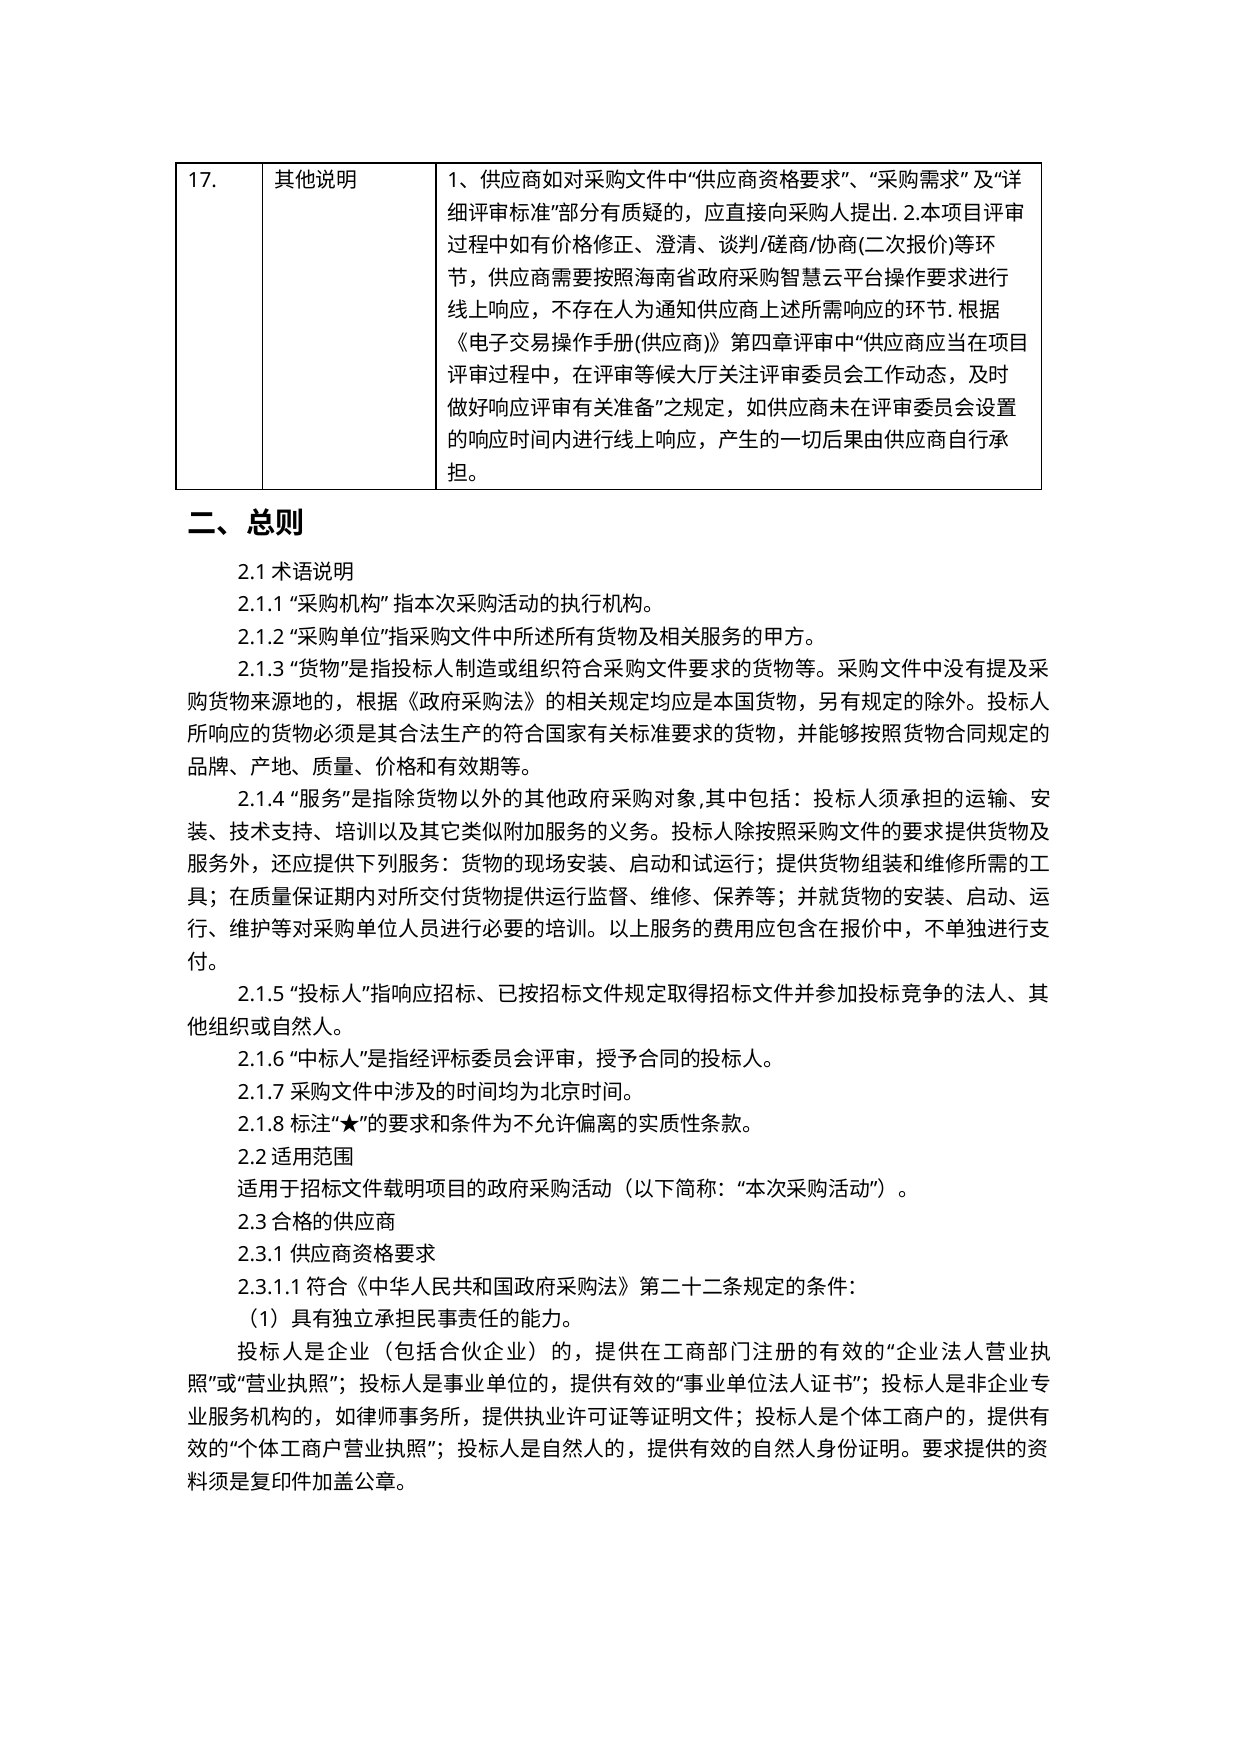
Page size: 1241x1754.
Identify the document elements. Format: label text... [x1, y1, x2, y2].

table_cell 17. [177, 164, 262, 488]
text （1）具有独立承担民事责任的能力。 [187, 1303, 1053, 1335]
text 2.3合格的供应商 [187, 1205, 1053, 1238]
text 2.3.1.1符合《中华人民共和国政府采购法》第二十二条规定的条件： [187, 1270, 1053, 1303]
text 2.1.4 “服务”是指除货物以外的其他政府采购对象,其中包括：投标人须承担的运输、安装、技术支持、培训以及其它类似附加服务的义务。投标人除按照采购文件的要求提供货物及服务外，还应提供下列服务：货物的现场安装、启动和试运行；提供货物组装和维修所需的工具；在质量保证期内对所交付货物提供运行监督、维修、保养等；并就货物的安装、启动、运行、维护等对采购单位人员进行必要的培训。以上服务的费用应包含在报价中，不单独进行支付。 [187, 783, 1053, 978]
table_cell 1、供应商如对采购文件中“供应商资格要求”、“采购需求” 及“详细评审标准”部分有质疑的，应直接向采购人提出. 2.本项目评审过程中如有价格修正、澄清、谈判/磋商/协商(二次报价)等环节，供应商需要按照海南省政府采购智慧云平台操作要求进行线上响应，不存在人为通知供应商上述所需响应的环节. 根据《电子交易操作手册(供应商)》第四章评审中“供应商应当在项目评审过程中，在评审等候大厅关注评审委员会工作动态，及时做好响应评审有关准备”之规定，如供应商未在评审委员会设置的响应时间内进行线上响应，产生的一切后果由供应商自行承担。 [437, 164, 1041, 488]
text 投标人是企业（包括合伙企业）的，提供在工商部门注册的有效的“企业法人营业执照”或“营业执照”；投标人是事业单位的，提供有效的“事业单位法人证书”；投标人是非企业专业服务机构的，如律师事务所，提供执业许可证等证明文件；投标人是个体工商户的，提供有效的“个体工商户营业执照”；投标人是自然人的，提供有效的自然人身份证明。要求提供的资料须是复印件加盖公章。 [187, 1335, 1053, 1498]
text 2.3.1 供应商资格要求 [187, 1238, 1053, 1270]
text 2.1.3 “货物”是指投标人制造或组织符合采购文件要求的货物等。采购文件中没有提及采购货物来源地的，根据《政府采购法》的相关规定均应是本国货物，另有规定的除外。投标人所响应的货物必须是其合法生产的符合国家有关标准要求的货物，并能够按照货物合同规定的品牌、产地、质量、价格和有效期等。 [187, 653, 1053, 783]
text 适用于招标文件载明项目的政府采购活动（以下简称：“本次采购活动”）。 [187, 1173, 1053, 1205]
text 2.1.6 “中标人”是指经评标委员会评审，授予合同的投标人。 [187, 1043, 1053, 1075]
text 2.1.1 “采购机构” 指本次采购活动的执行机构。 [187, 588, 1053, 620]
text 2.1.8 标注“★”的要求和条件为不允许偏离的实质性条款。 [187, 1108, 1053, 1140]
text 2.1术语说明 [187, 555, 1053, 588]
text 2.1.7 采购文件中涉及的时间均为北京时间。 [187, 1075, 1053, 1108]
table_cell 其他说明 [263, 164, 435, 488]
text 二、总则 [187, 490, 1053, 555]
text 2.1.5 “投标人”指响应招标、已按招标文件规定取得招标文件并参加投标竞争的法人、其他组织或自然人。 [187, 978, 1053, 1043]
text 2.1.2 “采购单位”指采购文件中所述所有货物及相关服务的甲方。 [187, 620, 1053, 653]
text 2.2适用范围 [187, 1140, 1053, 1173]
